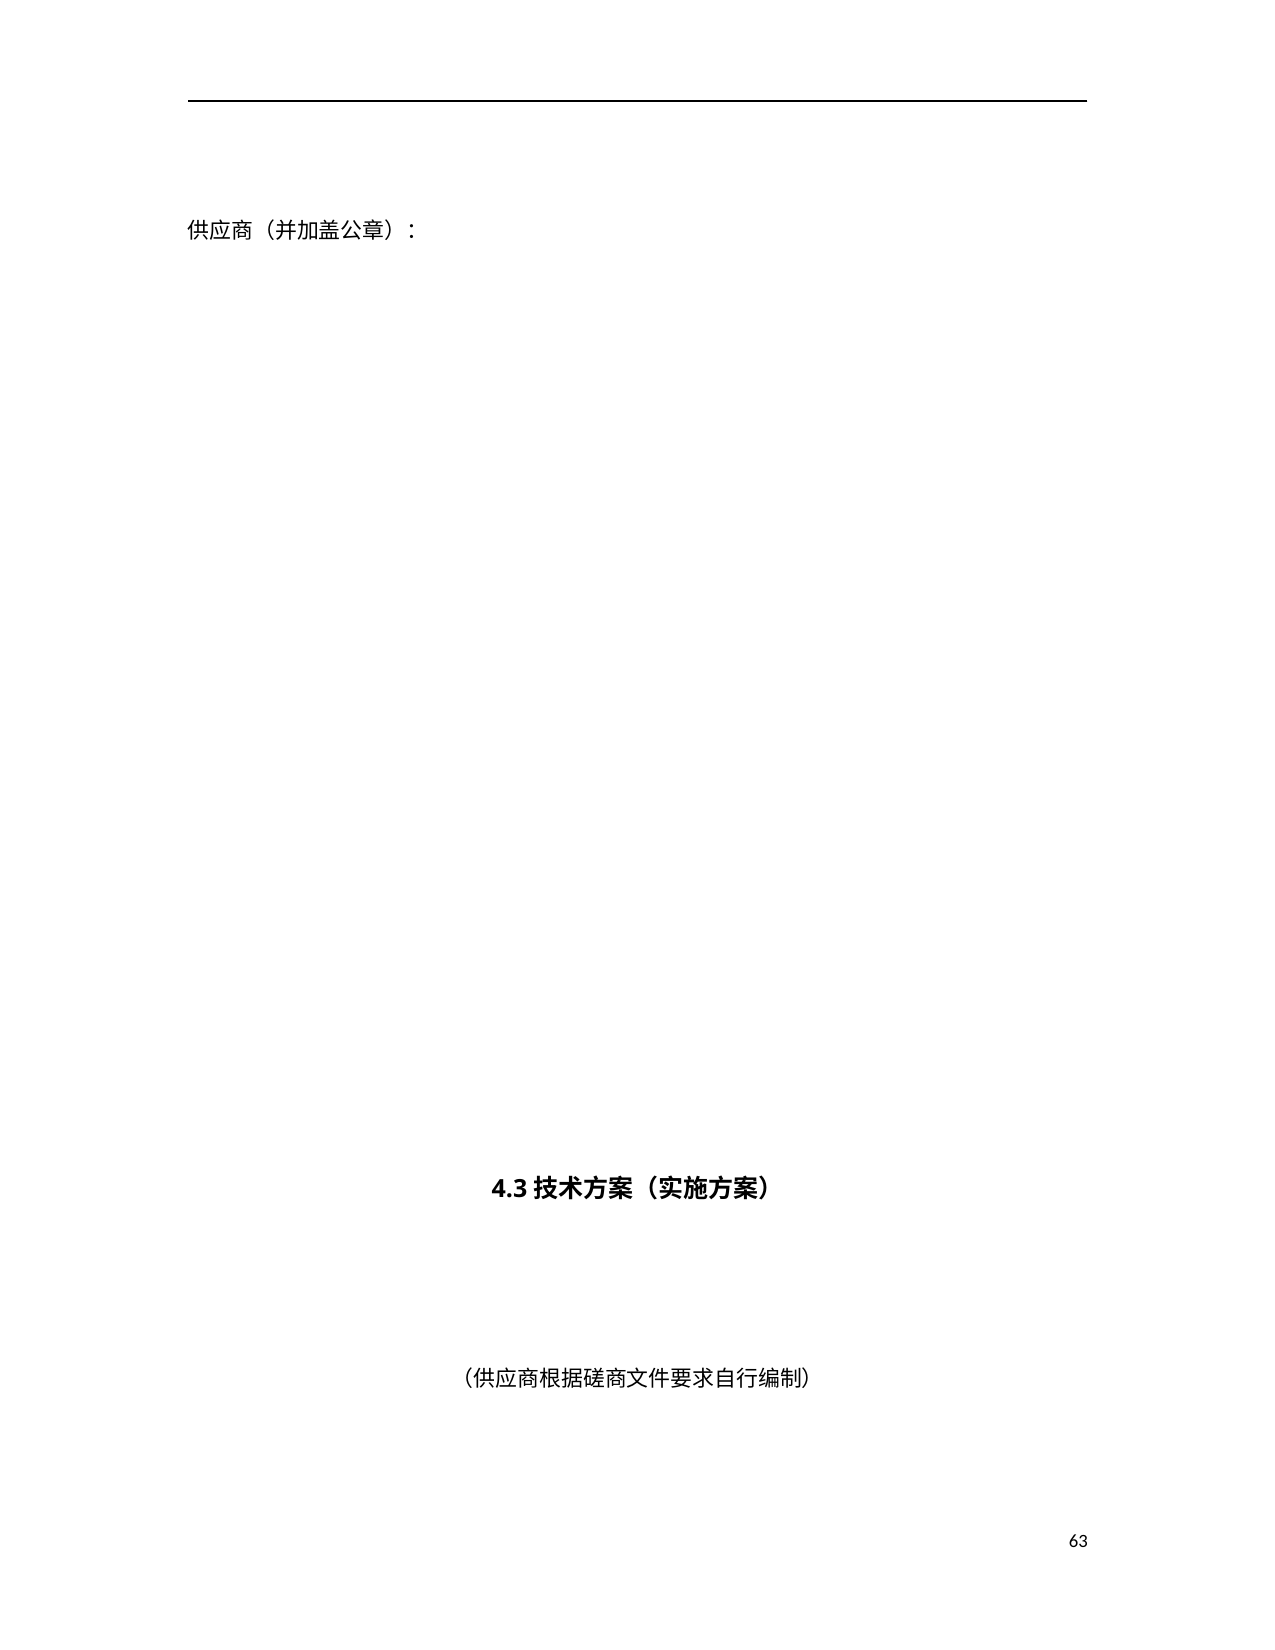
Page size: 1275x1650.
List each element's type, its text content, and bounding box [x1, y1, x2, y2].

text （供应商根据磋商文件要求自行编制） [187, 1361, 1087, 1392]
text 供应商（并加盖公章）： [187, 213, 1087, 245]
text 4.3 技术方案（实施方案） [187, 1169, 1087, 1205]
